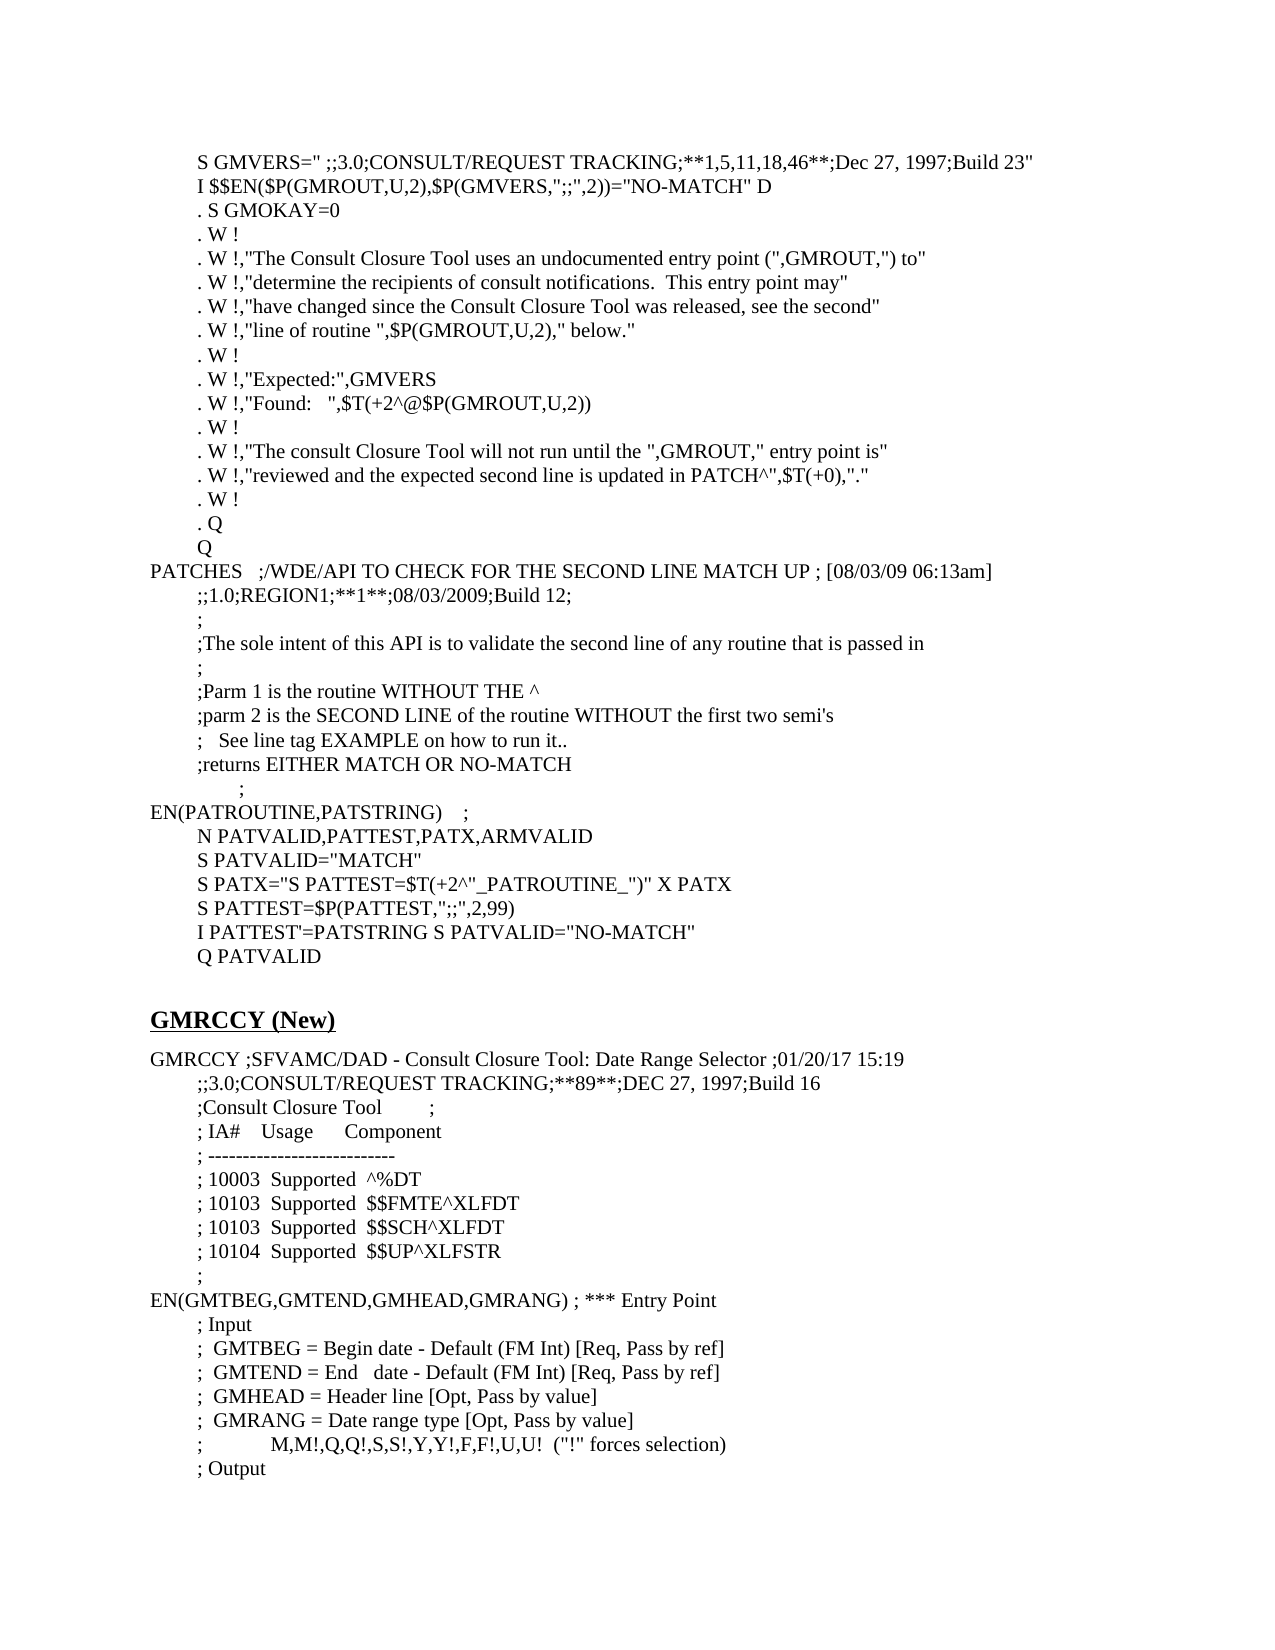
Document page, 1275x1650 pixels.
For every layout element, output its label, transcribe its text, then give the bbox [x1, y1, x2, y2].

text PATCHES ;/WDE/API TO CHECK FOR THE SECOND LINE MATCH UP ; [08/03/09 06:13am] [150, 559, 1125, 583]
text S GMVERS=" ;;3.0;CONSULT/REQUEST TRACKING;**1,5,11,18,46**;Dec 27, 1997;Build 23" [150, 150, 1125, 174]
text ; See line tag EXAMPLE on how to run it.. [150, 727, 1125, 752]
text ; Output [150, 1456, 1125, 1480]
text ;The sole intent of this API is to validate the second line of any routine that is passed in [150, 631, 1125, 655]
text Q [150, 535, 1125, 559]
text ; GMTEND = End date - Default (FM Int) [Req, Pass by ref] [150, 1360, 1125, 1384]
text Q PATVALID [150, 944, 1125, 968]
text . W ! [150, 487, 1125, 511]
text EN(PATROUTINE,PATSTRING) ; [150, 800, 1125, 824]
text S PATX="S PATTEST=$T(+2^"_PATROUTINE_")" X PATX [150, 872, 1125, 896]
text . W !,"Expected:",GMVERS [150, 367, 1125, 391]
text . W ! [150, 222, 1125, 246]
text . W ! [150, 415, 1125, 439]
text EN(GMTBEG,GMTEND,GMHEAD,GMRANG) ; *** Entry Point [150, 1287, 1125, 1312]
text ; [150, 776, 1125, 800]
text . Q [150, 511, 1125, 535]
text . W !,"have changed since the Consult Closure Tool was released, see the second" [150, 294, 1125, 318]
text ; GMRANG = Date range type [Opt, Pass by value] [150, 1408, 1125, 1432]
text GMRCCY ;SFVAMC/DAD - Consult Closure Tool: Date Range Selector ;01/20/17 15:19 [150, 1047, 1125, 1071]
text ; IA# Usage Component [150, 1119, 1125, 1143]
text ; GMHEAD = Header line [Opt, Pass by value] [150, 1384, 1125, 1408]
text I PATTEST'=PATSTRING S PATVALID="NO-MATCH" [150, 920, 1125, 944]
text ; [150, 607, 1125, 631]
text ; GMTBEG = Begin date - Default (FM Int) [Req, Pass by ref] [150, 1336, 1125, 1360]
text ; 10103 Supported $$SCH^XLFDT [150, 1215, 1125, 1239]
text ; 10103 Supported $$FMTE^XLFDT [150, 1191, 1125, 1215]
text . W !,"The consult Closure Tool will not run until the ",GMROUT," entry point is" [150, 439, 1125, 463]
text I $$EN($P(GMROUT,U,2),$P(GMVERS,";;",2))="NO-MATCH" D [150, 174, 1125, 198]
text ; 10003 Supported ^%DT [150, 1167, 1125, 1191]
text . W !,"The Consult Closure Tool uses an undocumented entry point (",GMROUT,") to" [150, 246, 1125, 270]
text ;returns EITHER MATCH OR NO-MATCH [150, 752, 1125, 776]
text . W !,"Found: ",$T(+2^@$P(GMROUT,U,2)) [150, 391, 1125, 415]
text ; [150, 1263, 1125, 1287]
text GMRCCY (New) [150, 1006, 1125, 1034]
text . W ! [150, 342, 1125, 367]
text ;parm 2 is the SECOND LINE of the routine WITHOUT the first two semi's [150, 703, 1125, 727]
text ;Consult Closure Tool ; [150, 1095, 1125, 1119]
text ; 10104 Supported $$UP^XLFSTR [150, 1239, 1125, 1263]
text . W !,"determine the recipients of consult notifications. This entry point may" [150, 270, 1125, 294]
text . W !,"reviewed and the expected second line is updated in PATCH^",$T(+0),"." [150, 463, 1125, 487]
text N PATVALID,PATTEST,PATX,ARMVALID [150, 824, 1125, 848]
text ;;1.0;REGION1;**1**;08/03/2009;Build 12; [150, 583, 1125, 607]
text . W !,"line of routine ",$P(GMROUT,U,2)," below." [150, 318, 1125, 342]
text ;Parm 1 is the routine WITHOUT THE ^ [150, 679, 1125, 703]
text ; --------------------------- [150, 1143, 1125, 1167]
text S PATTEST=$P(PATTEST,";;",2,99) [150, 896, 1125, 920]
text ;;3.0;CONSULT/REQUEST TRACKING;**89**;DEC 27, 1997;Build 16 [150, 1071, 1125, 1095]
text S PATVALID="MATCH" [150, 848, 1125, 872]
text ; M,M!,Q,Q!,S,S!,Y,Y!,F,F!,U,U! ("!" forces selection) [150, 1432, 1125, 1456]
text . S GMOKAY=0 [150, 198, 1125, 222]
text ; [150, 655, 1125, 679]
text ; Input [150, 1312, 1125, 1336]
